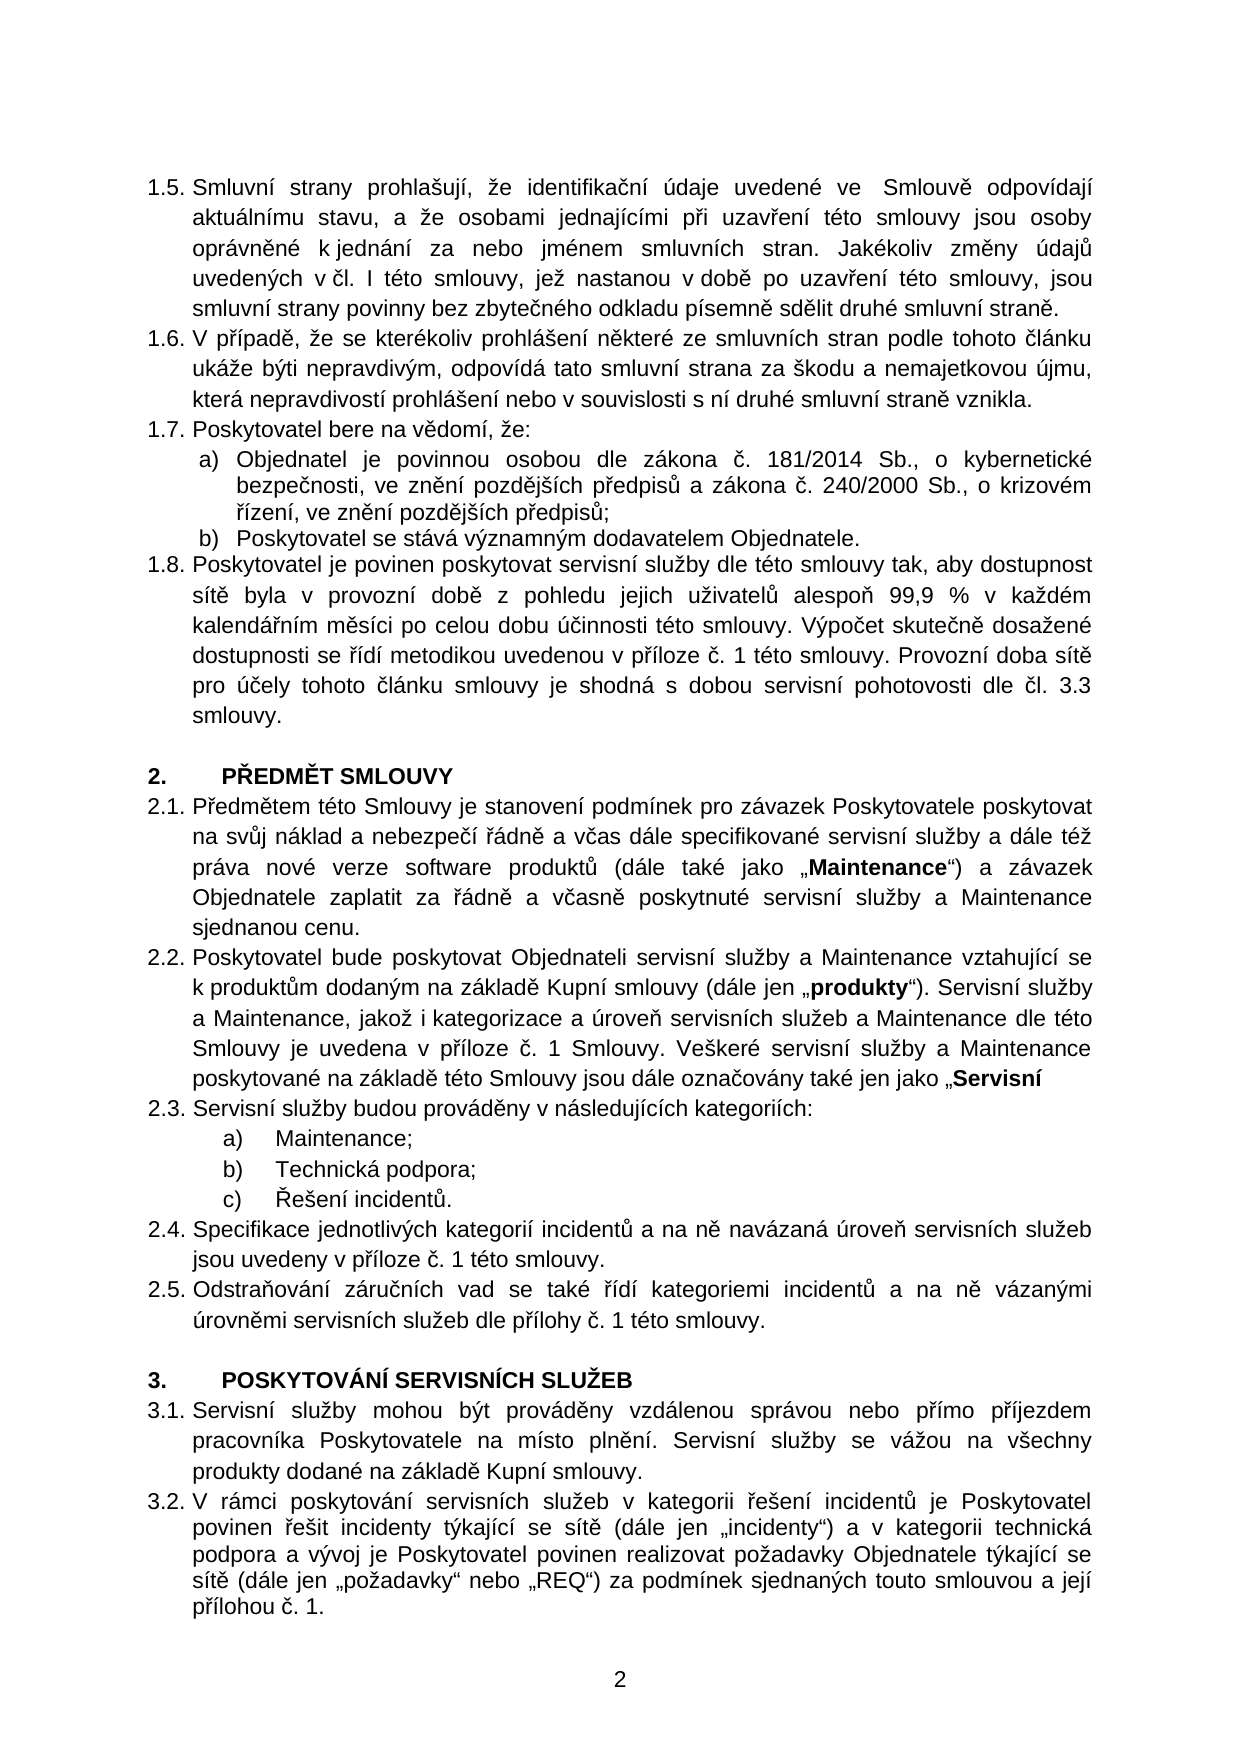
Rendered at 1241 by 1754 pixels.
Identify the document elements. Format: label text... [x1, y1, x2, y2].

list Smluvní strany prohlašují, že identifikační údaje uvedené ve Smlouvě odpovídají aktuálnímu stavu, a že osobami jednajícími při uzavření této smlouvy jsou osoby oprávněné k jednání za nebo jménem smluvních stran. Jakékoliv změny údajů uvedených v čl. I této smlouvy, jež nastanou v době po uzavření této smlouvy, jsou smluvní strany povinny bez zbytečného odkladu písemně sdělit druhé smluvní straně. [147, 174, 1093, 321]
list Specifikace jednotlivých kategorií incidentů a na ně navázaná úroveň servisních služeb jsou uvedeny v příloze č. 1 této smlouvy. [148, 1216, 1093, 1272]
list Řešení incidentů. [223, 1186, 1093, 1212]
list V rámci poskytování servisních služeb v kategorii řešení incidentů je Poskytovatel povinen řešit incidenty týkající se sítě (dále jen „incidenty“) a v kategorii technická podpora a vývoj je Poskytovatel povinen realizovat požadavky Objednatele týkající se sítě (dále jen „požadavky“ nebo „REQ“) za podmínek sjednaných touto smlouvou a její přílohou č. 1. [147, 1488, 1093, 1619]
list Poskytovatel je povinen poskytovat servisní služby dle této smlouvy tak, aby dostupnost sítě byla v provozní době z pohledu jejich uživatelů alespoň 99,9 % v každém kalendářním měsíci po celou dobu účinnosti této smlouvy. Výpočet skutečně dosažené dostupnosti se řídí metodikou uvedenou v příloze č. 1 této smlouvy. Provozní doba sítě pro účely tohoto článku smlouvy je shodná s dobou servisní pohotovosti dle čl. 3.3 smlouvy. [147, 551, 1093, 729]
list Předmětem této Smlouvy je stanovení podmínek pro závazek Poskytovatele poskytovat na svůj náklad a nebezpečí řádně a včas dále specifikované servisní služby a dále též práva nové verze software produktů (dále také jako „Maintenance“) a závazek Objednatele zaplatit za řádně a včasně poskytnuté servisní služby a Maintenance sjednanou cenu. [147, 793, 1093, 940]
list Odstraňování záručních vad se také řídí kategoriemi incidentů a na ně vázanými úrovněmi servisních služeb dle přílohy č. 1 této smlouvy. [148, 1276, 1093, 1333]
list Servisní služby mohou být prováděny vzdálenou správou nebo přímo příjezdem pracovníka Poskytovatele na místo plnění. Servisní služby se vážou na všechny produkty dodané na základě Kupní smlouvy. [147, 1397, 1093, 1484]
list PŘEDMĚT SMLOUVY [148, 763, 1093, 789]
list Maintenance; [223, 1125, 1093, 1152]
list Servisní služby budou prováděny v následujících kategoriích: [148, 1095, 1093, 1121]
list Objednatel je povinnou osobou dle zákona č. 181/2014 Sb., o kybernetické bezpečnosti, ve znění pozdějších předpisů a zákona č. 240/2000 Sb., o krizovém řízení, ve znění pozdějších předpisů; [199, 446, 1093, 525]
list Poskytovatel bude poskytovat Objednateli servisní služby a Maintenance vztahující se k produktům dodaným na základě Kupní smlouvy (dále jen „produkty“). Servisní služby a Maintenance, jakož i kategorizace a úroveň servisních služeb a Maintenance dle této Smlouvy je uvedena v příloze č. 1 Smlouvy. Veškeré servisní služby a Maintenance poskytované na základě této Smlouvy jsou dále označovány také jen jako „Servisní [147, 944, 1093, 1091]
list Poskytovatel se stává významným dodavatelem Objednatele. [199, 525, 1093, 551]
list POSKYTOVÁNÍ SERVISNÍCH SLUŽEB [148, 1367, 1093, 1393]
list Poskytovatel bere na vědomí, že: [147, 416, 1093, 442]
list Technická podpora; [223, 1156, 1093, 1182]
list V případě, že se kterékoliv prohlášení některé ze smluvních stran podle tohoto článku ukáže býti nepravdivým, odpovídá tato smluvní strana za škodu a nemajetkovou újmu, která nepravdivostí prohlášení nebo v souvislosti s ní druhé smluvní straně vznikla. [147, 325, 1093, 412]
